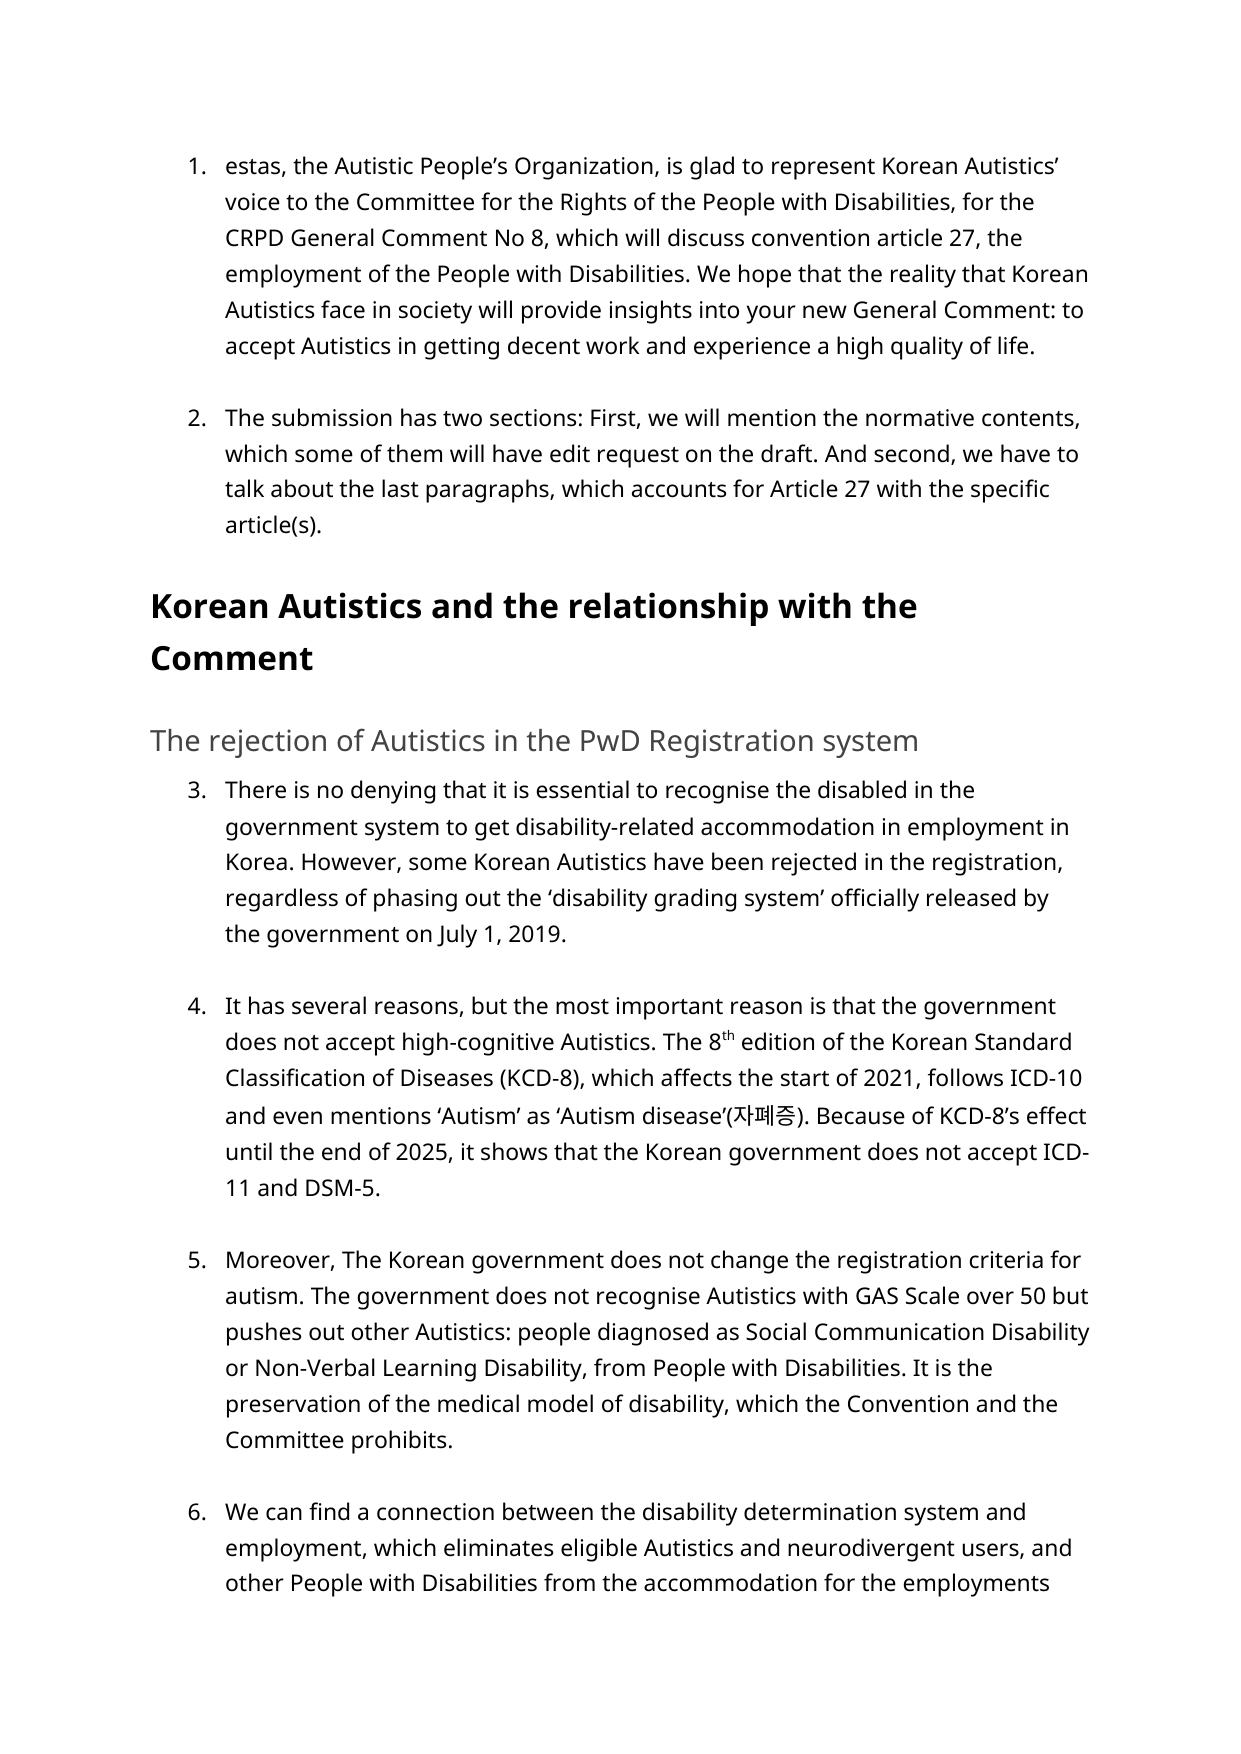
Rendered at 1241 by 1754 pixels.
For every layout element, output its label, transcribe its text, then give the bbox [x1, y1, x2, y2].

subtitle The rejection of Autistics in the PwD Registration system [150, 721, 1090, 760]
list It has several reasons, but the most important reason is that the government does not accept high-cognitive Autistics. The 8th edition of the Korean Standard Classification of Diseases (KCD-8), which affects the start of 2021, follows ICD-10 and even mentions ‘Autism’ as ‘Autism disease’(자폐증). Because of KCD-8’s effect until the end of 2025, it shows that the Korean government does not accept ICD-11 and DSM-5. [187, 990, 1090, 1203]
subtitle Korean Autistics and the relationship with the Comment [150, 583, 1090, 680]
list There is no denying that it is essential to recognise the disabled in the government system to get disability-related accommodation in employment in Korea. However, some Korean Autistics have been rejected in the registration, regardless of phasing out the ‘disability grading system’ officially released by the government on July 1, 2019. [187, 774, 1090, 949]
list The submission has two sections: First, we will mention the normative contents, which some of them will have edit request on the draft. And second, we have to talk about the last paragraphs, which accounts for Article 27 with the specific article(s). [187, 402, 1090, 541]
list Moreover, The Korean government does not change the registration criteria for autism. The government does not recognise Autistics with GAS Scale over 50 but pushes out other Autistics: people diagnosed as Social Communication Disability or Non-Verbal Learning Disability, from People with Disabilities. It is the preservation of the medical model of disability, which the Convention and the Committee prohibits. [187, 1244, 1090, 1455]
list estas, the Autistic People’s Organization, is glad to represent Korean Autistics’ voice to the Committee for the Rights of the People with Disabilities, for the CRPD General Comment No 8, which will discuss convention article 27, the employment of the People with Disabilities. We hope that the reality that Korean Autistics face in society will provide insights into your new General Comment: to accept Autistics in getting decent work and experience a high quality of life. [187, 150, 1090, 397]
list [187, 1496, 1090, 1599]
